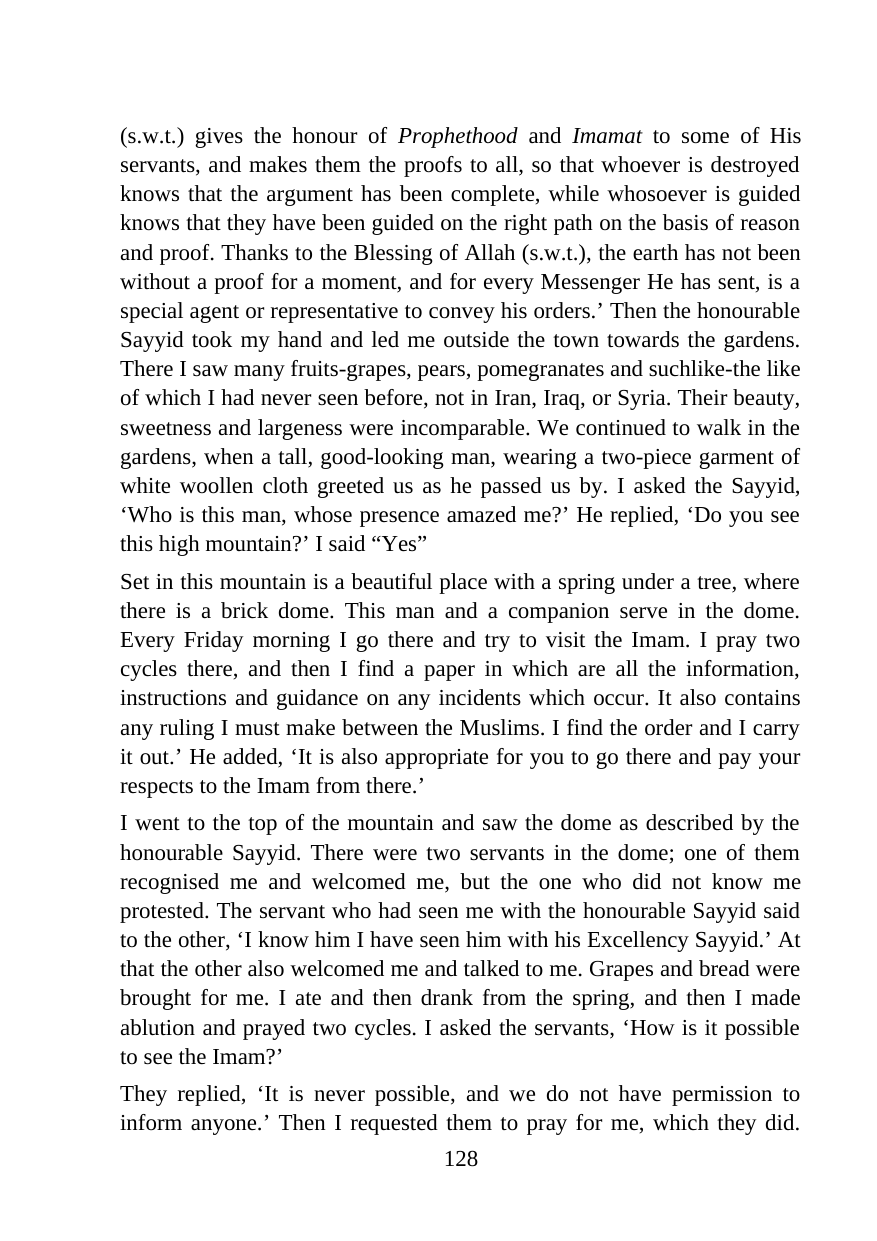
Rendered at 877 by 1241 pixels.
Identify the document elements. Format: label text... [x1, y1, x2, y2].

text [120, 120, 802, 557]
text Set in this mountain is a beautiful place with a spring under a tree, where there is a brick dome. This man and a companion serve in the dome. Every Friday morning I go there and try to visit the Imam. I pray two cycles there, and then I find a paper in which are all the information, instructions and guidance on any incidents which occur. It also contains any ruling I must make between the Muslims. I find the order and I carry it out.’ He added, ‘It is also appropriate for you to go there and pay your respects to the Imam from there.’ [120, 566, 802, 799]
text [120, 1078, 802, 1137]
text I went to the top of the mountain and saw the dome as described by the honourable Sayyid. There were two servants in the dome; one of them recognised me and welcomed me, but the one who did not know me protested. The servant who had seen me with the honourable Sayyid said to the other, ‘I know him I have seen him with his Excellency Sayyid.’ At that the other also welcomed me and talked to me. Grapes and bread were brought for me. I ate and then drank from the spring, and then I made ablution and prayed two cycles. I asked the servants, ‘How is it possible to see the Imam?’ [120, 807, 802, 1070]
